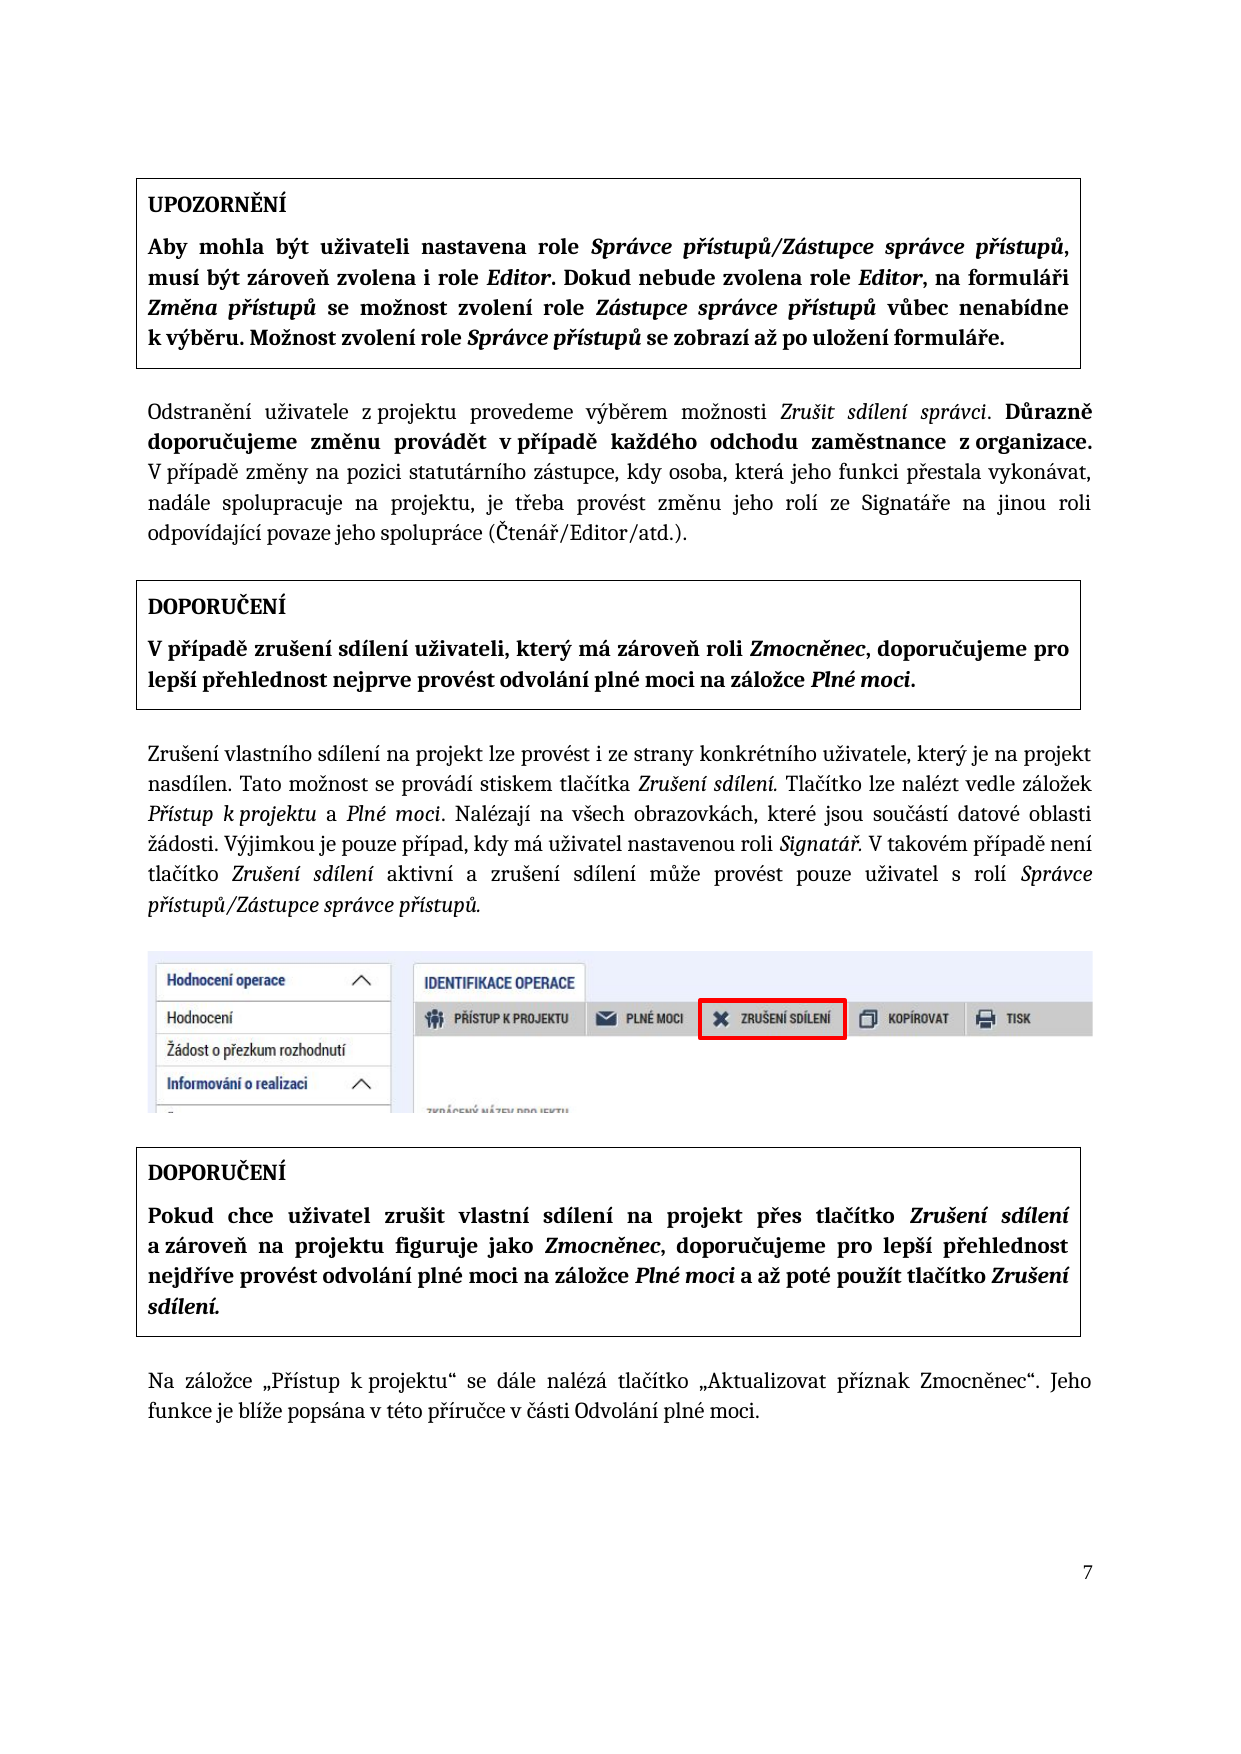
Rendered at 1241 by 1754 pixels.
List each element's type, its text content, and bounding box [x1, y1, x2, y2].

text Na záložce „Přístup k projektu“ se dále nalézá tlačítko „Aktualizovat příznak Zmocněnec“. Jeho funkce je blíže popsána v této příručce v části Odvolání plné moci. [148, 1367, 1092, 1424]
table_header DOPORUČENÍ V případě zrušení sdílení uživateli, který má zároveň roli Zmocněnec, doporučujeme pro lepší přehlednost nejprve provést odvolání plné moci na záložce Plné moci. [137, 581, 1080, 709]
text Odstranění uživatele z projektu provedeme výběrem možnosti Zrušit sdílení správci. Důrazně doporučujeme změnu provádět v případě každého odchodu zaměstnance z organizace. V případě změny na pozici statutárního zástupce, kdy osoba, která jeho funkci přestala vykonávat, nadále spolupracuje na projektu, je třeba provést změnu jeho rolí ze Signatáře na jinou roli odpovídající povaze jeho spolupráce (Čtenář/Editor/atd.). [148, 399, 1092, 546]
table_header DOPORUČENÍ Pokud chce uživatel zrušit vlastní sdílení na projekt přes tlačítko Zrušení sdílení a zároveň na projektu figuruje jako Zmocněnec, doporučujeme pro lepší přehlednost nejdříve provést odvolání plné moci na záložce Plné moci a až poté použít tlačítko Zrušení sdílení. [137, 1148, 1080, 1336]
picture [147, 951, 1093, 1113]
table_header UPOZORNĚNÍ Aby mohla být uživateli nastavena role Správce přístupů/Zástupce správce přístupů, musí být zároveň zvolena i role Editor. Dokud nebude zvolena role Editor, na formuláři Změna přístupů se možnost zvolení role Zástupce správce přístupů vůbec nenabídne k výběru. Možnost zvolení role Správce přístupů se zobrazí až po uložení formuláře. [137, 179, 1080, 367]
text Zrušení vlastního sdílení na projekt lze provést i ze strany konkrétního uživatele, který je na projekt nasdílen. Tato možnost se provádí stiskem tlačítka Zrušení sdílení. Tlačítko lze nalézt vedle záložek Přístup k projektu a Plné moci. Nalézají na všech obrazovkách, které jsou součástí datové oblasti žádosti. Výjimkou je pouze případ, kdy má uživatel nastavenou roli Signatář. V takovém případě není tlačítko Zrušení sdílení aktivní a zrušení sdílení může provést pouze uživatel s rolí Správce přístupů/Zástupce správce přístupů. [148, 740, 1092, 918]
